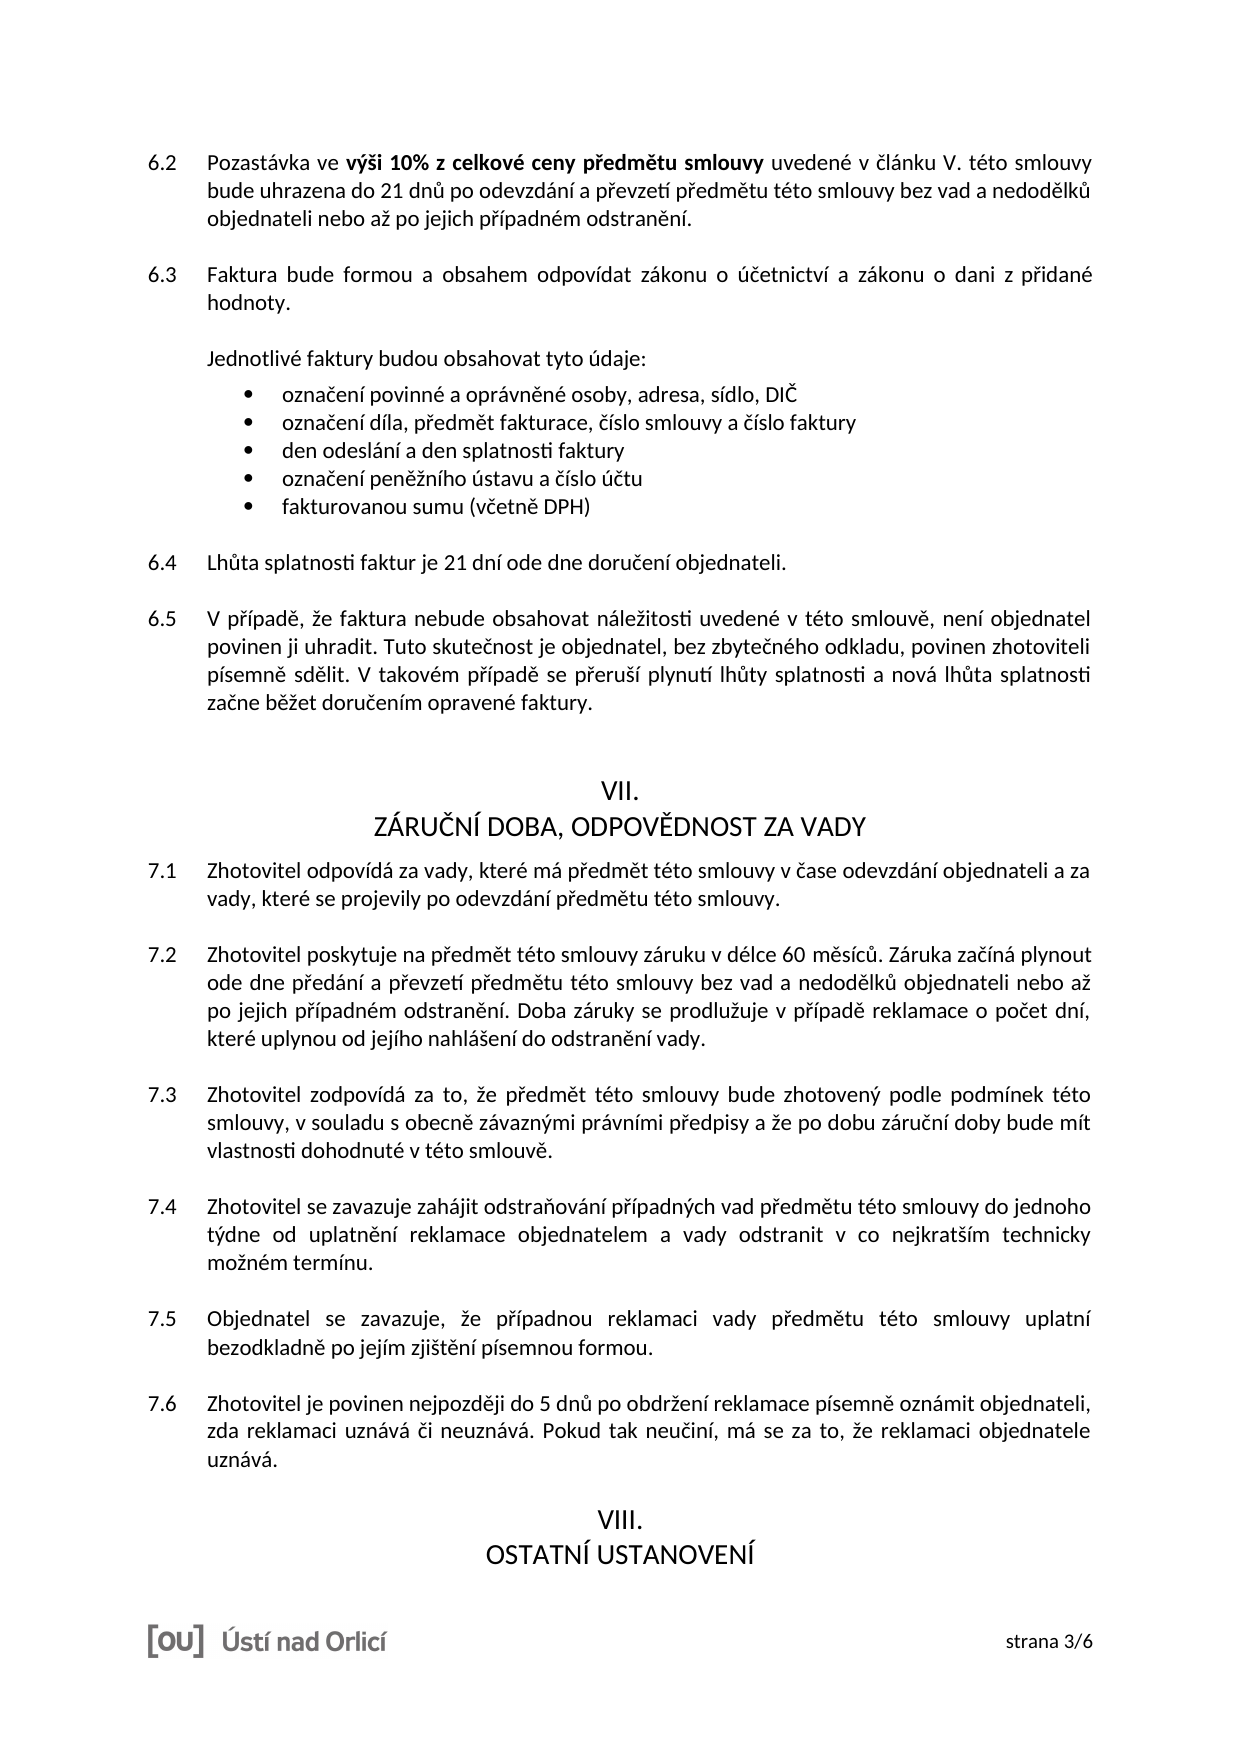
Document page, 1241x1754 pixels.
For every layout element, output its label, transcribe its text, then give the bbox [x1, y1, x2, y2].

picture [147, 1623, 388, 1659]
text 7.5 Objednatel se zavazuje, že případnou reklamaci vady předmětu této smlouvy uplatní bezodkladně po jejím zjištění písemnou formou. [148, 1304, 1092, 1361]
text 7.3 Zhotovitel zodpovídá za to, že předmět této smlouvy bude zhotovený podle podmínek této smlouvy, v souladu s obecně závaznými právními předpisy a že po dobu záruční doby bude mít vlastnosti dohodnuté v této smlouvě. [148, 1080, 1092, 1164]
text VII. [148, 772, 1092, 808]
text 6.3 Faktura bude formou a obsahem odpovídat zákonu o účetnictví a zákonu o dani z přidané hodnoty. [148, 260, 1092, 316]
text záruční doba, odpovědnost za vady [148, 808, 1092, 844]
list označení díla, předmět fakturace, číslo smlouvy a číslo faktury [244, 408, 1092, 436]
text 6.2 Pozastávka ve výši 10% z celkové ceny předmětu smlouvy uvedené v článku V. této smlouvy bude uhrazena do 21 dnů po odevzdání a převzetí předmětu této smlouvy bez vad a nedodělků objednateli nebo až po jejich případném odstranění. [148, 148, 1092, 232]
list označení peněžního ústavu a číslo účtu [244, 464, 1092, 492]
text 7.2 Zhotovitel poskytuje na předmět této smlouvy záruku v délce 60 měsíců. Záruka začíná plynout ode dne předání a převzetí předmětu této smlouvy bez vad a nedodělků objednateli nebo až po jejich případném odstranění. Doba záruky se prodlužuje v případě reklamace o počet dní, které uplynou od jejího nahlášení do odstranění vady. [148, 940, 1092, 1052]
list fakturovanou sumu (včetně DPH) [244, 492, 1092, 520]
text ostatní ustanovení [148, 1536, 1092, 1572]
text 7.4 Zhotovitel se zavazuje zahájit odstraňování případných vad předmětu této smlouvy do jednoho týdne od uplatnění reklamace objednatelem a vady odstranit v co nejkratším technicky možném termínu. [148, 1192, 1092, 1277]
text 6.5 V případě, že faktura nebude obsahovat náležitosti uvedené v této smlouvě, není objednatel povinen ji uhradit. Tuto skutečnost je objednatel, bez zbytečného odkladu, povinen zhotoviteli písemně sdělit. V takovém případě se přeruší plynutí lhůty splatnosti a nová lhůta splatnosti začne běžet doručením opravené faktury. [148, 604, 1092, 716]
list označení povinné a oprávněné osoby, adresa, sídlo, DIČ [244, 380, 1092, 408]
text 7.6 Zhotovitel je povinen nejpozději do 5 dnů po obdržení reklamace písemně oznámit objednateli, zda reklamaci uznává či neuznává. Pokud tak neučiní, má se za to, že reklamaci objednatele uznává. [148, 1389, 1092, 1473]
list den odeslání a den splatnosti faktury [244, 436, 1092, 464]
text 6.4 Lhůta splatnosti faktur je 21 dní ode dne doručení objednateli. [148, 548, 1092, 576]
text 7.1 Zhotovitel odpovídá za vady, které má předmět této smlouvy v čase odevzdání objednateli a za vady, které se projevily po odevzdání předmětu této smlouvy. [148, 856, 1092, 912]
text VIII. [148, 1501, 1092, 1536]
text Jednotlivé faktury budou obsahovat tyto údaje: [207, 344, 1092, 372]
